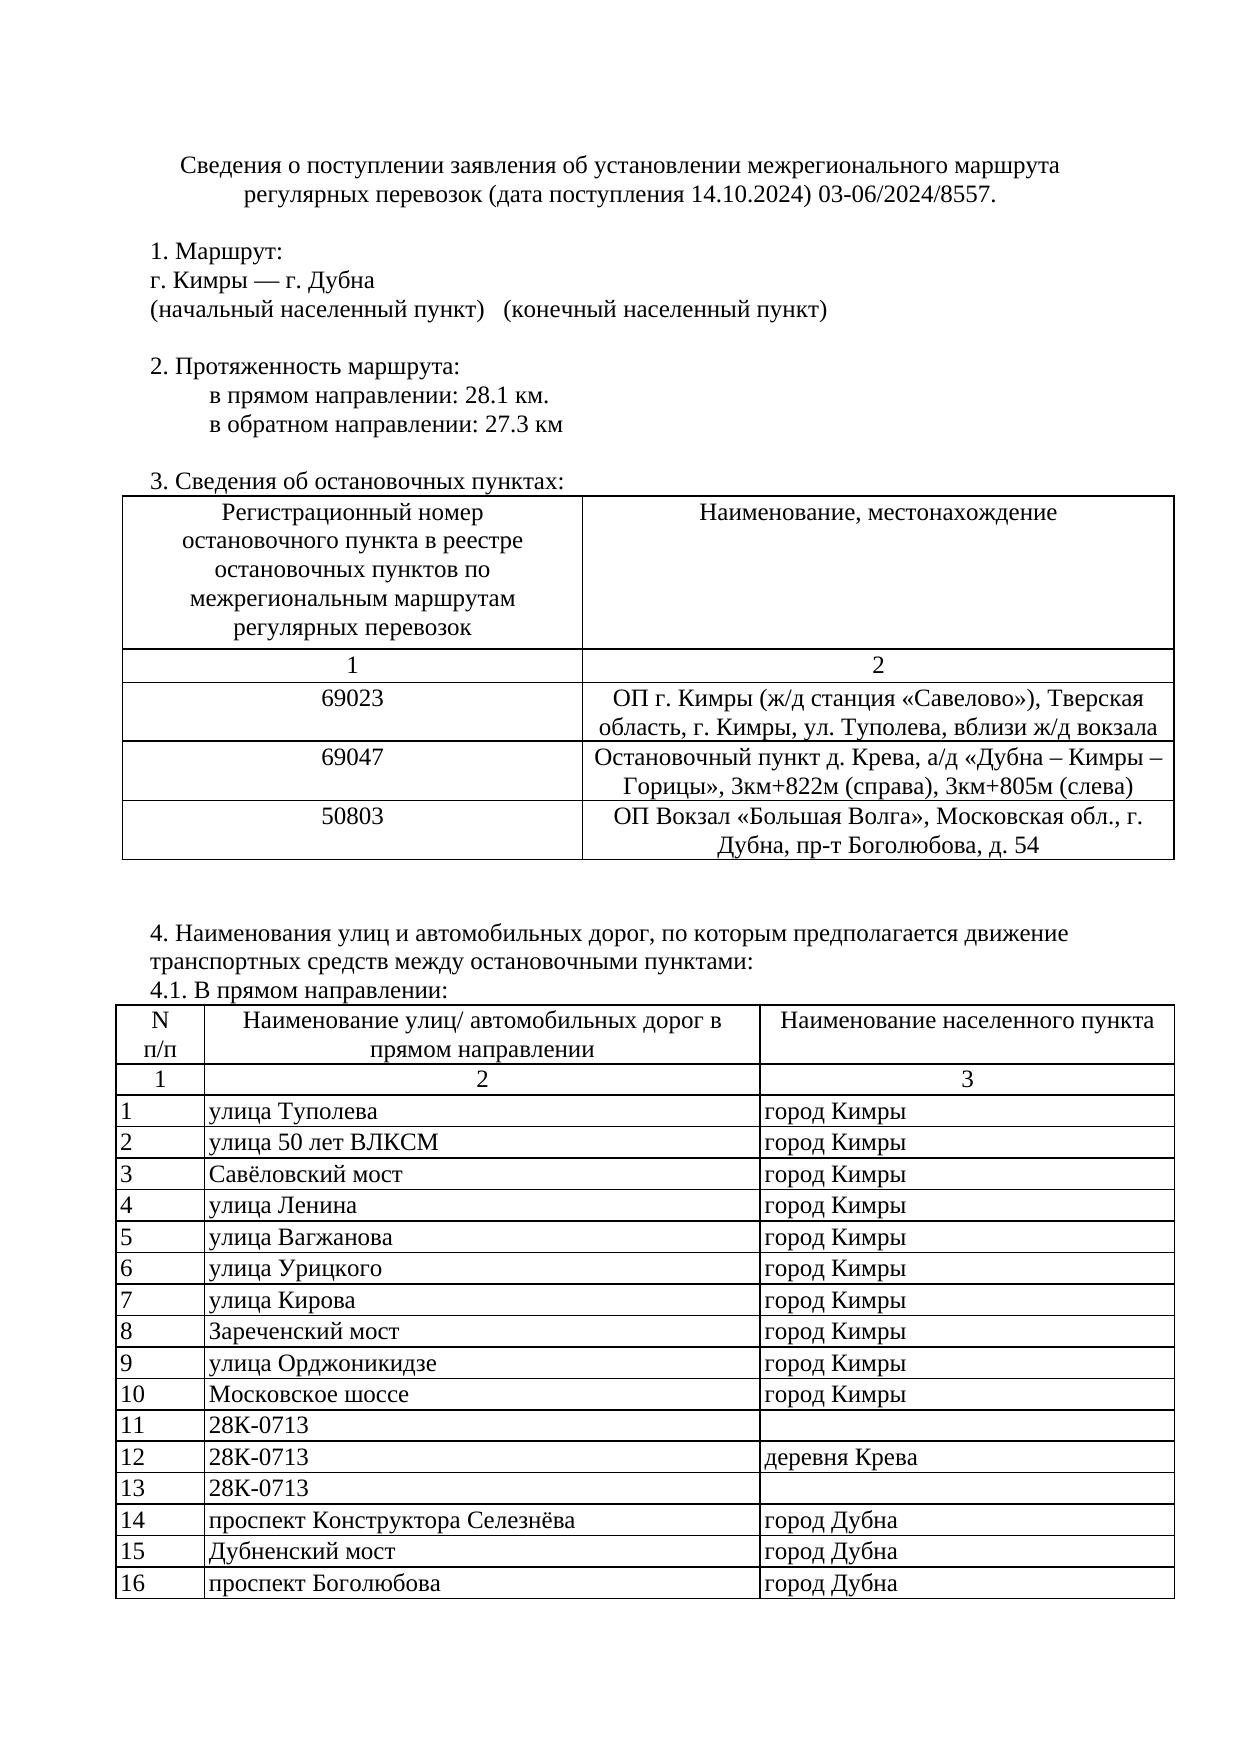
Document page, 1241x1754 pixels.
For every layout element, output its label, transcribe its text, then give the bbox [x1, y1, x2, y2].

table_cell Савёловский мост [205, 1159, 759, 1189]
table_cell Остановочный пункт д. Крева, а/д «Дубна – Кимры – Горицы», 3км+822м (справа), 3км+805м (слева) [583, 742, 1173, 799]
table_cell проспект Конструктора Селезнёва [205, 1505, 759, 1535]
table_header Наименование населенного пункта [761, 1006, 1174, 1063]
table_cell город Кимры [761, 1222, 1174, 1252]
table_cell улица 50 лет ВЛКСМ [205, 1127, 759, 1157]
text 4. Наименования улиц и автомобильных дорог, по которым предполагается движение транспортных средств между остановочными пунктами: [150, 918, 1090, 975]
table_cell улица Ленина [205, 1190, 759, 1220]
table_cell Московское шоссе [205, 1379, 759, 1409]
table_cell ОП Вокзал «Большая Волга», Московская обл., г. Дубна, пр-т Боголюбова, д. 54 [583, 801, 1173, 858]
table_cell [761, 1473, 1174, 1503]
table_cell город Кимры [761, 1190, 1174, 1220]
table_cell 3 [761, 1065, 1174, 1094]
table_cell город Кимры [761, 1159, 1174, 1189]
table_cell 2 [583, 650, 1173, 681]
table_cell 12 [117, 1442, 204, 1472]
table_cell 11 [117, 1411, 204, 1440]
table_cell 4 [117, 1190, 204, 1220]
table_cell Дубненский мост [205, 1536, 759, 1566]
table_cell 28К-0713 [205, 1442, 759, 1472]
table_header Наименование, местонахождение [583, 497, 1173, 648]
table_cell город Кимры [761, 1285, 1174, 1314]
table_cell город Дубна [761, 1505, 1174, 1535]
table_cell 14 [117, 1505, 204, 1535]
table_cell 5 [117, 1222, 204, 1252]
text в прямом направлении: 28.1 км. [150, 380, 1090, 409]
table_cell 28К-0713 [205, 1411, 759, 1440]
table_cell [761, 1411, 1174, 1440]
table_cell 7 [117, 1285, 204, 1314]
table_cell 2 [205, 1065, 759, 1094]
table_cell Зареченский мост [205, 1316, 759, 1346]
table_cell улица Вагжанова [205, 1222, 759, 1252]
table_cell город Кимры [761, 1348, 1174, 1377]
text 2. Протяженность маршрута: [150, 351, 1090, 380]
table_cell 69023 [123, 683, 582, 740]
table_cell деревня Крева [761, 1442, 1174, 1472]
table_cell 15 [117, 1536, 204, 1566]
table_cell 1 [117, 1096, 204, 1126]
table_cell 69047 [123, 742, 582, 799]
text 1. Маршрут: [150, 236, 1090, 265]
text Сведения о поступлении заявления об установлении межрегионального маршрута регулярных перевозок (дата поступления 14.10.2024) 03-06/2024/8557. [150, 150, 1090, 207]
table_cell город Кимры [761, 1316, 1174, 1346]
table_header Регистрационный номер остановочного пункта в реестре остановочных пунктов по межрегиональным маршрутам регулярных перевозок [123, 497, 582, 648]
table_cell 50803 [123, 801, 582, 858]
table_header Наименование улиц/ автомобильных дорог в прямом направлении [205, 1006, 759, 1063]
text 4.1. В прямом направлении: [150, 975, 1090, 1004]
table_cell 28К-0713 [205, 1473, 759, 1503]
table_cell 2 [117, 1127, 204, 1157]
table_cell проспект Боголюбова [205, 1568, 759, 1598]
text г. Кимры — г. Дубна [150, 265, 1090, 294]
table_cell улица Туполева [205, 1096, 759, 1126]
table_cell 1 [123, 650, 582, 681]
table_cell улица Орджоникидзе [205, 1348, 759, 1377]
table_cell город Кимры [761, 1253, 1174, 1283]
table_cell ОП г. Кимры (ж/д станция «Савелово»), Тверская область, г. Кимры, ул. Туполева, вблизи ж/д вокзала [583, 683, 1173, 740]
table_cell город Дубна [761, 1536, 1174, 1566]
text (начальный населенный пункт) (конечный населенный пункт) [150, 294, 1090, 322]
table_cell город Кимры [761, 1127, 1174, 1157]
table_cell 8 [117, 1316, 204, 1346]
table_cell 3 [117, 1159, 204, 1189]
table_cell 16 [117, 1568, 204, 1598]
text в обратном направлении: 27.3 км [150, 409, 1090, 437]
table_cell 1 [117, 1065, 204, 1094]
text 3. Сведения об остановочных пунктах: [150, 466, 1090, 495]
table_cell улица Кирова [205, 1285, 759, 1314]
table_cell 13 [117, 1473, 204, 1503]
table_cell 9 [117, 1348, 204, 1377]
table_cell город Дубна [761, 1568, 1174, 1598]
table_cell город Кимры [761, 1379, 1174, 1409]
table_cell город Кимры [761, 1096, 1174, 1126]
table_header N п/п [117, 1006, 204, 1063]
table_cell улица Урицкого [205, 1253, 759, 1283]
table_cell 6 [117, 1253, 204, 1283]
table_cell 10 [117, 1379, 204, 1409]
